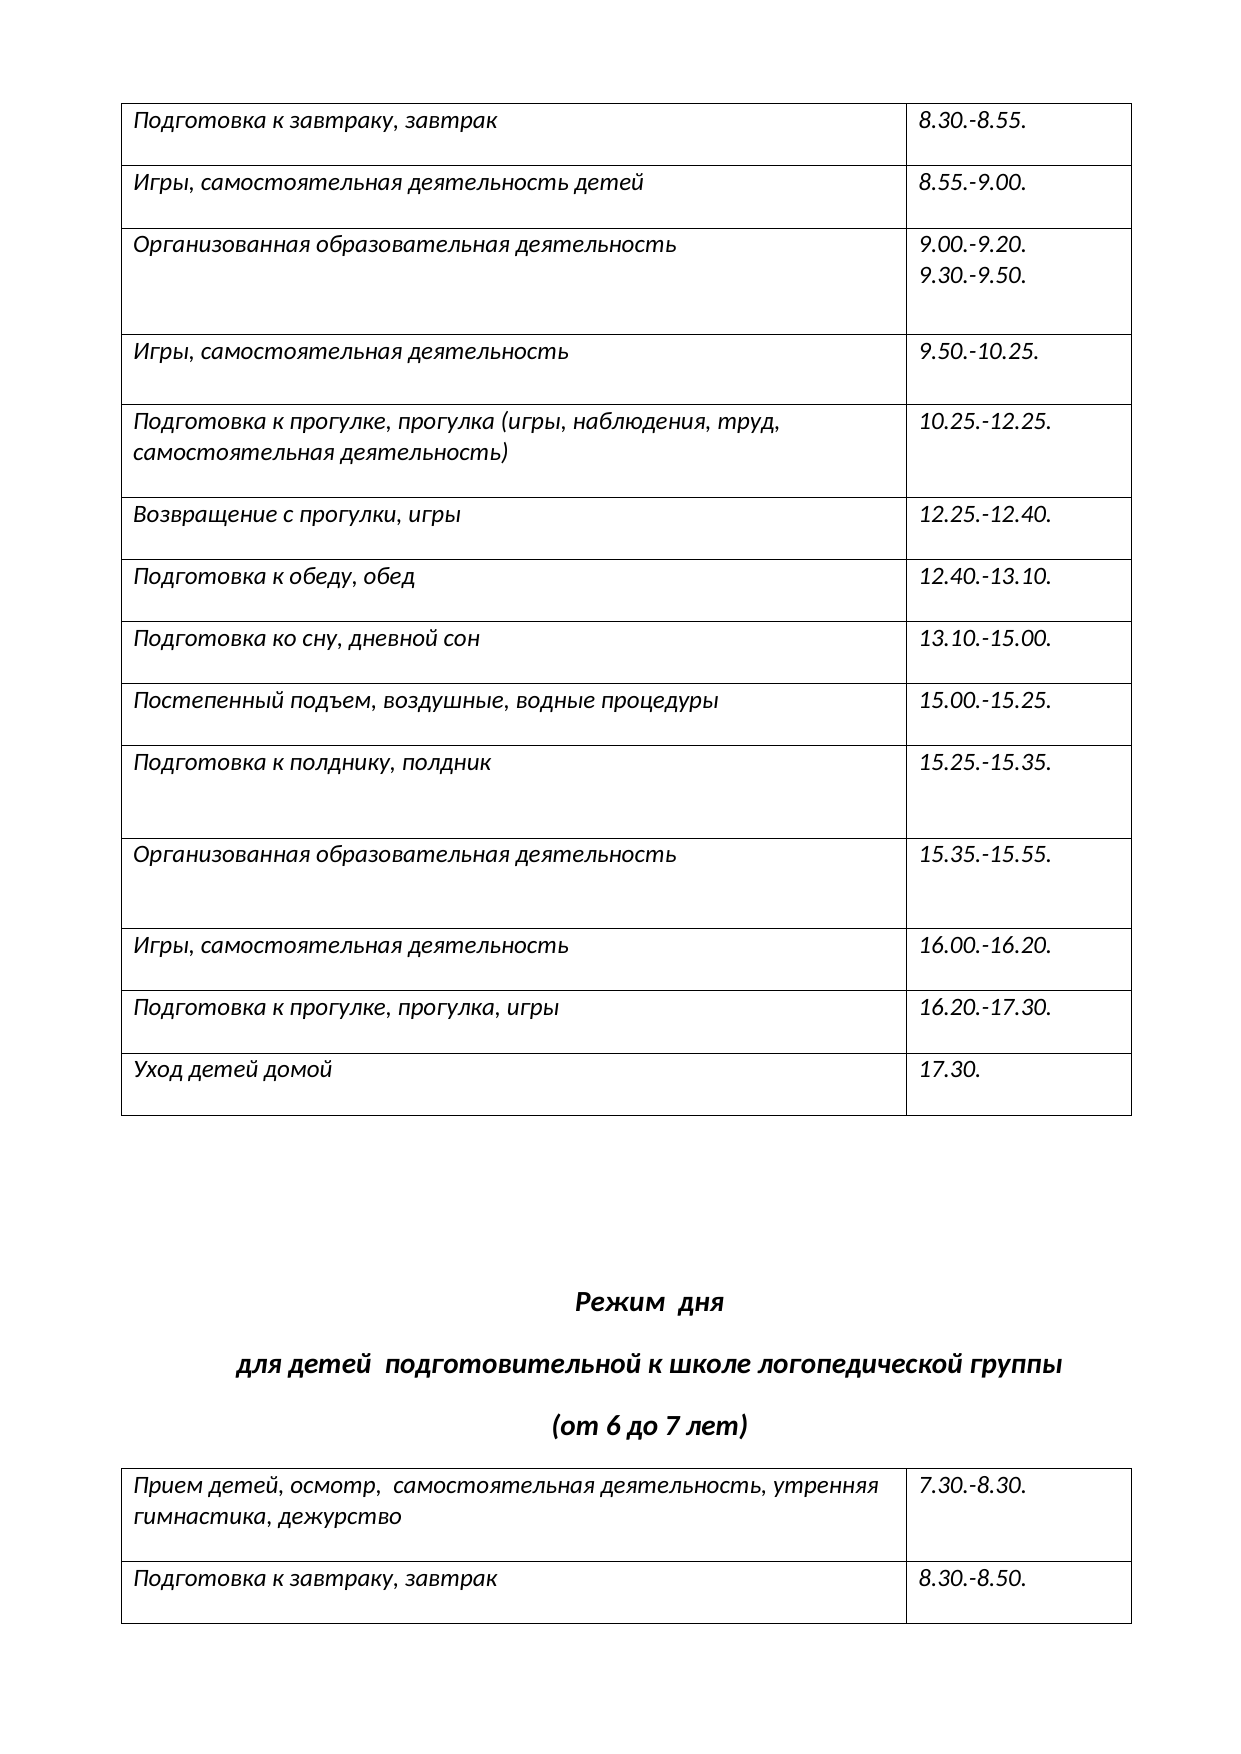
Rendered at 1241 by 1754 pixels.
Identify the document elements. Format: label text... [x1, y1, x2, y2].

table_header Прием детей, осмотр, самостоятельная деятельность, утренняя гимнастика, дежурство [122, 1469, 906, 1561]
table_cell 9.00.-9.20. 9.30.-9.50. [907, 229, 1131, 334]
table_cell Игры, самостоятельная деятельность детей [122, 166, 906, 227]
table_cell Игры, самостоятельная деятельность [122, 929, 906, 990]
table_cell 13.10.-15.00. [907, 622, 1131, 683]
table_cell Подготовка к завтраку, завтрак [122, 1562, 906, 1623]
table_cell 9.50.-10.25. [907, 335, 1131, 404]
table_cell Подготовка к полднику, полдник [122, 746, 906, 838]
table_cell 8.30.-8.50. [907, 1562, 1131, 1623]
table_cell Уход детей домой [122, 1054, 906, 1114]
table_cell 12.40.-13.10. [907, 560, 1131, 621]
table_cell 12.25.-12.40. [907, 498, 1131, 559]
table_cell Подготовка к прогулке, прогулка (игры, наблюдения, труд, самостоятельная деятельность) [122, 405, 906, 497]
table_cell 15.25.-15.35. [907, 746, 1131, 838]
table_cell Организованная образовательная деятельность [122, 229, 906, 334]
table_cell Подготовка к завтраку, завтрак [122, 104, 906, 165]
table_cell Подготовка ко сну, дневной сон [122, 622, 906, 683]
table_cell 8.30.-8.55. [907, 104, 1131, 165]
table_cell 8.55.-9.00. [907, 166, 1131, 227]
table_cell Постепенный подъем, воздушные, водные процедуры [122, 684, 906, 745]
table_cell 16.00.-16.20. [907, 929, 1131, 990]
table_cell 15.00.-15.25. [907, 684, 1131, 745]
table_cell Игры, самостоятельная деятельность [122, 335, 906, 404]
table_cell Подготовка к прогулке, прогулка, игры [122, 991, 906, 1052]
table_cell 10.25.-12.25. [907, 405, 1131, 497]
table_cell 17.30. [907, 1054, 1131, 1114]
table_header 7.30.-8.30. [907, 1469, 1131, 1561]
table_cell 15.35.-15.55. [907, 839, 1131, 928]
table_cell Возвращение с прогулки, игры [122, 498, 906, 559]
table_cell Подготовка к обеду, обед [122, 560, 906, 621]
table_cell Организованная образовательная деятельность [122, 839, 906, 928]
table_cell 16.20.-17.30. [907, 991, 1131, 1052]
text для детей подготовительной к школе логопедической группы [133, 1345, 1166, 1380]
text Режим дня [133, 1283, 1166, 1319]
text (от 6 до 7 лет) [133, 1407, 1166, 1442]
